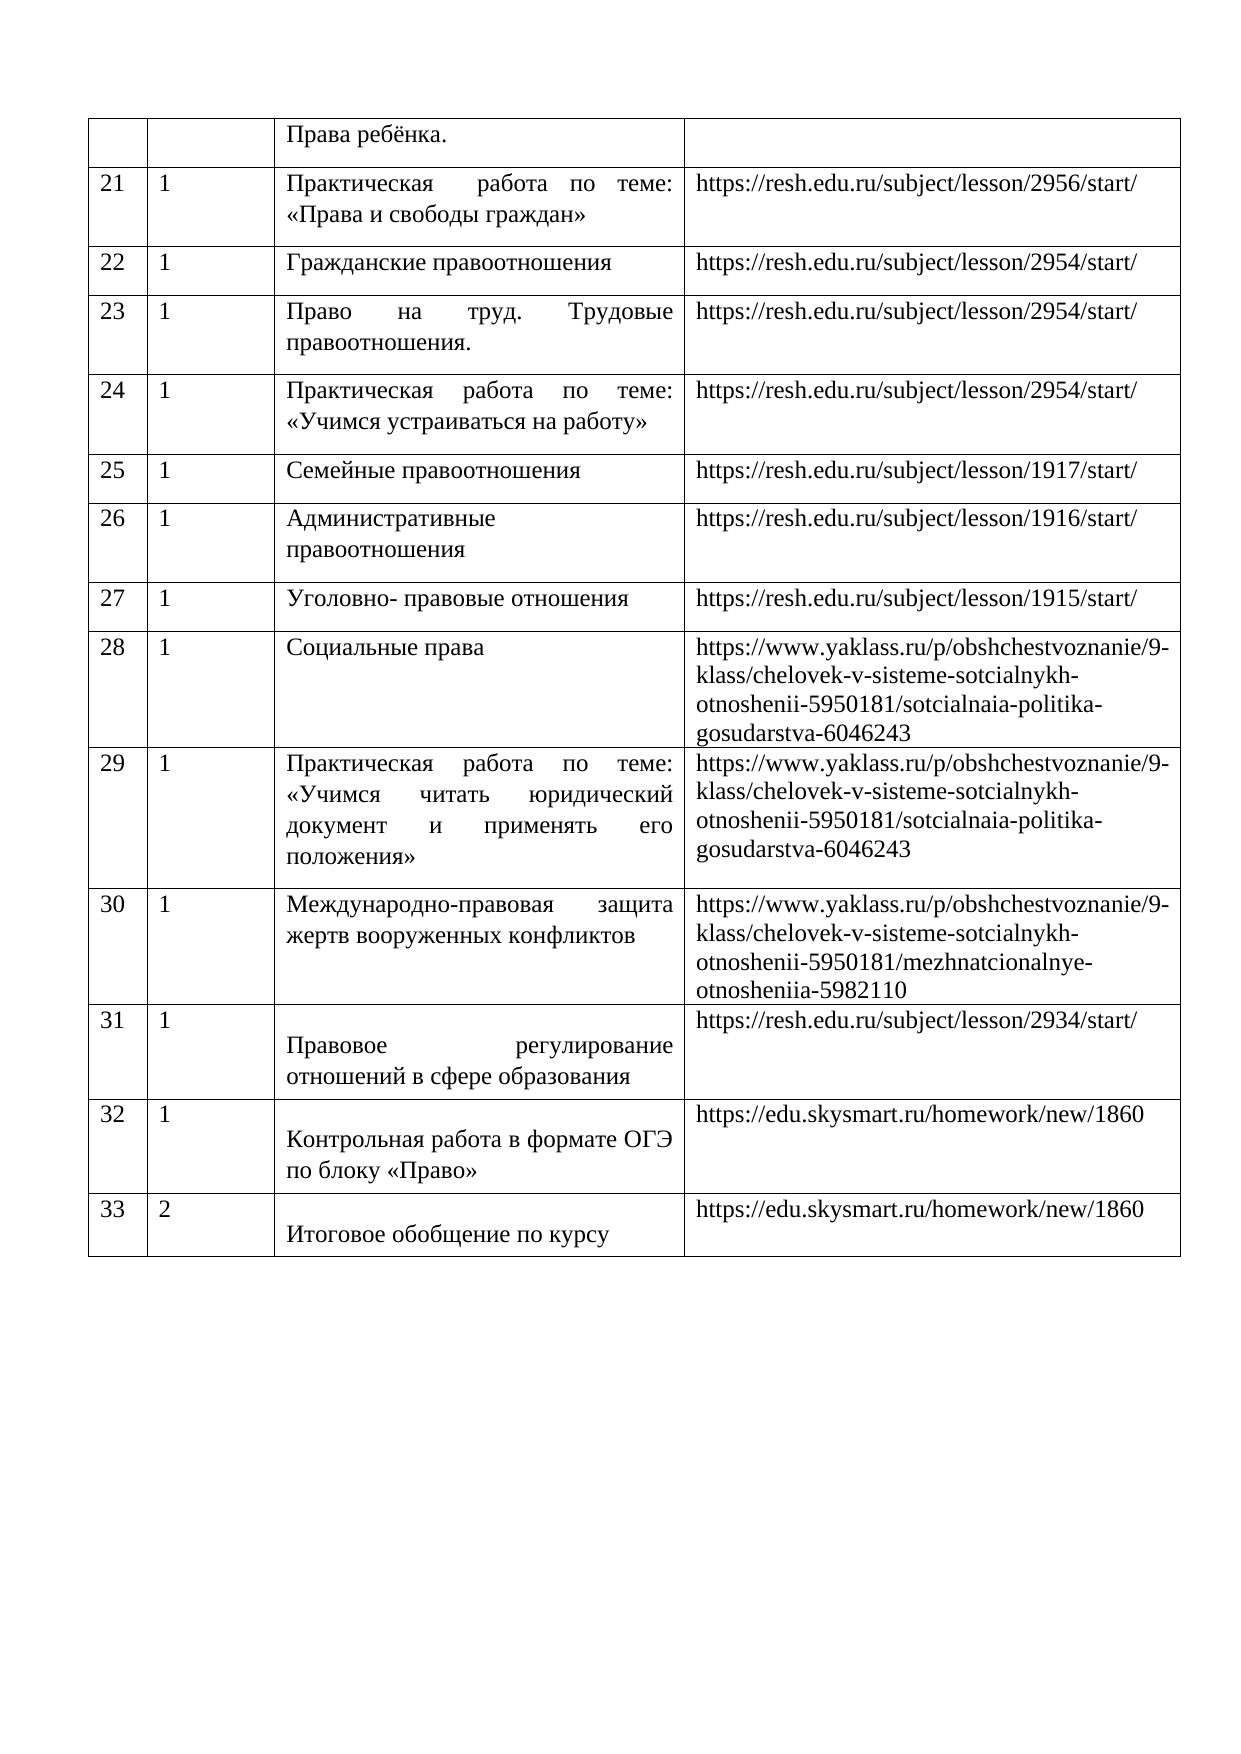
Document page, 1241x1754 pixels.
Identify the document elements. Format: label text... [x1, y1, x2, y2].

table_cell Практическая работа по теме: «Права и свободы граждан» [275, 168, 684, 246]
table_cell 1 [148, 455, 274, 502]
table_cell 31 [89, 1005, 147, 1098]
table_cell Уголовно- правовые отношения [275, 583, 684, 631]
table_cell https://resh.edu.ru/subject/lesson/2954/start/ [685, 296, 1180, 374]
table_cell https://resh.edu.ru/subject/lesson/1917/start/ [685, 455, 1180, 502]
table_cell Практическая работа по теме: «Учимся читать юридический документ и применять его положения» [275, 748, 684, 888]
table_cell 1 [148, 296, 274, 374]
table_cell 1 [148, 1005, 274, 1098]
table_cell Административные правоотношения [275, 504, 684, 582]
table_cell 28 [89, 632, 147, 747]
table_cell 26 [89, 504, 147, 582]
table_cell 1 [148, 632, 274, 747]
table_cell 1 [148, 375, 274, 454]
table_cell 1 [148, 748, 274, 888]
table_cell https://www.yaklass.ru/p/obshchestvoznanie/9-klass/chelovek-v-sisteme-sotcialnykh-otnoshenii-5950181/sotcialnaia-politika-gosudarstva-6046243 [685, 748, 1180, 888]
table_cell https://resh.edu.ru/subject/lesson/2954/start/ [685, 375, 1180, 454]
table_cell Итоговое обобщение по курсу [275, 1194, 684, 1256]
table_cell https://resh.edu.ru/subject/lesson/1915/start/ [685, 583, 1180, 631]
table_cell 22 [89, 247, 147, 295]
table_cell Социальные права [275, 632, 684, 747]
table_cell Правовое регулирование отношений в сфере образования [275, 1005, 684, 1098]
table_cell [685, 119, 1180, 167]
table_cell Гражданские правоотношения [275, 247, 684, 295]
table_cell 29 [89, 748, 147, 888]
table_cell https://resh.edu.ru/subject/lesson/2954/start/ [685, 247, 1180, 295]
table_cell https://www.yaklass.ru/p/obshchestvoznanie/9-klass/chelovek-v-sisteme-sotcialnykh-otnoshenii-5950181/mezhnatcionalnye-otnosheniia-5982110 [685, 889, 1180, 1004]
table_cell 1 [148, 247, 274, 295]
table_cell Практическая работа по теме: «Учимся устраиваться на работу» [275, 375, 684, 454]
table_cell 27 [89, 583, 147, 631]
table_cell https://resh.edu.ru/subject/lesson/1916/start/ [685, 504, 1180, 582]
table_cell 23 [89, 296, 147, 374]
table_cell 1 [148, 1100, 274, 1193]
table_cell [275, 119, 684, 167]
table_cell https://resh.edu.ru/subject/lesson/2934/start/ [685, 1005, 1180, 1098]
table_cell 21 [89, 168, 147, 246]
table_cell https://edu.skysmart.ru/homework/new/1860 [685, 1194, 1180, 1256]
table_cell 30 [89, 889, 147, 1004]
table_cell 32 [89, 1100, 147, 1193]
table_cell https://edu.skysmart.ru/homework/new/1860 [685, 1100, 1180, 1193]
table_cell 2 [148, 1194, 274, 1256]
table_cell 25 [89, 455, 147, 502]
table_cell 1 [148, 504, 274, 582]
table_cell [685, 168, 1180, 246]
table_cell Контрольная работа в формате ОГЭ по блоку «Право» [275, 1100, 684, 1193]
table_cell 1 [148, 119, 274, 167]
table_cell 20 [89, 119, 147, 167]
table_cell Право на труд. Трудовые правоотношения. [275, 296, 684, 374]
table_cell 1 [148, 583, 274, 631]
table_cell 33 [89, 1194, 147, 1256]
table_cell 1 [148, 889, 274, 1004]
table_cell Семейные правоотношения [275, 455, 684, 502]
table_cell Международно-правовая защита жертв вооруженных конфликтов [275, 889, 684, 1004]
table_cell 1 [148, 168, 274, 246]
table_cell https://www.yaklass.ru/p/obshchestvoznanie/9-klass/chelovek-v-sisteme-sotcialnykh-otnoshenii-5950181/sotcialnaia-politika-gosudarstva-6046243 [685, 632, 1180, 747]
table_cell 24 [89, 375, 147, 454]
